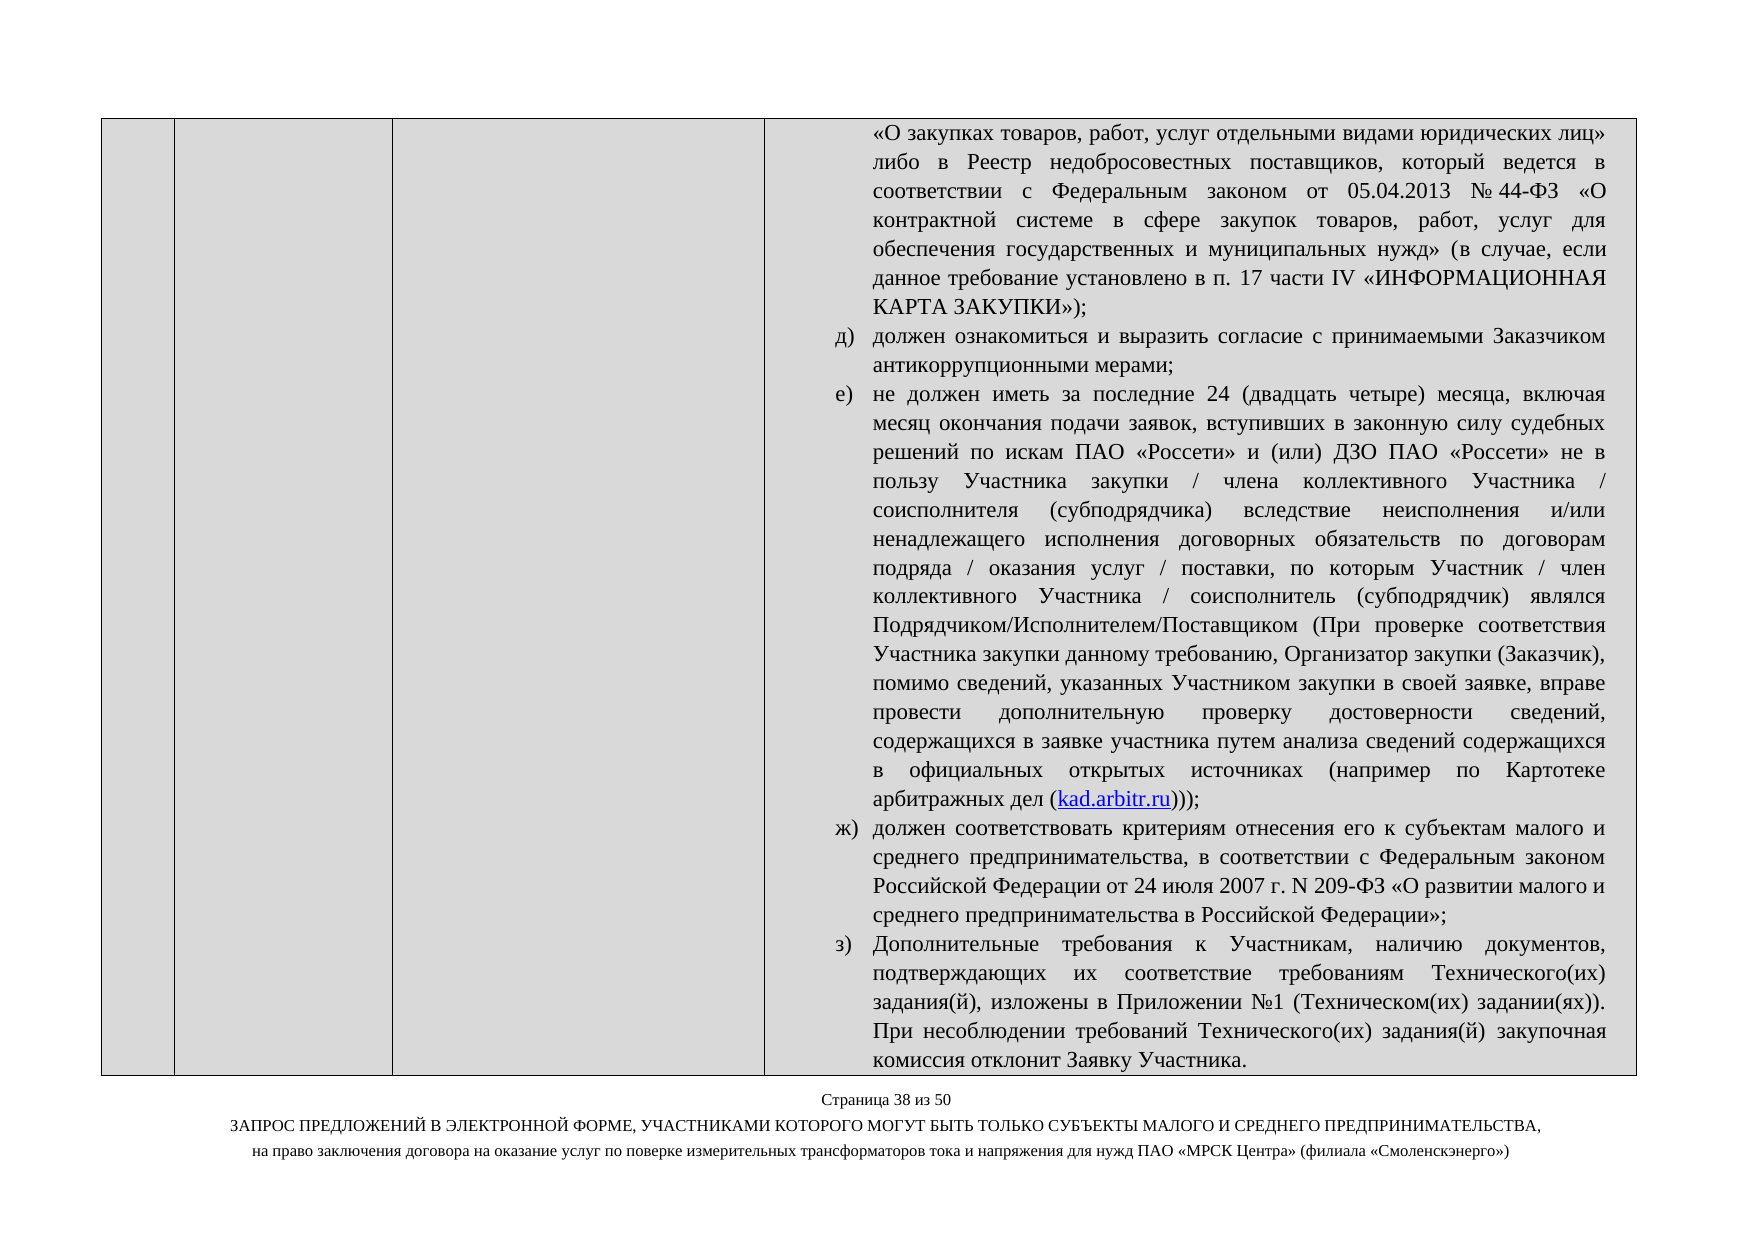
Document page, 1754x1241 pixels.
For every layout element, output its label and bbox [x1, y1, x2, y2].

table_cell [102, 119, 174, 1075]
table_cell [175, 119, 392, 1075]
table_cell [393, 119, 764, 1075]
table_cell [765, 119, 1636, 1075]
